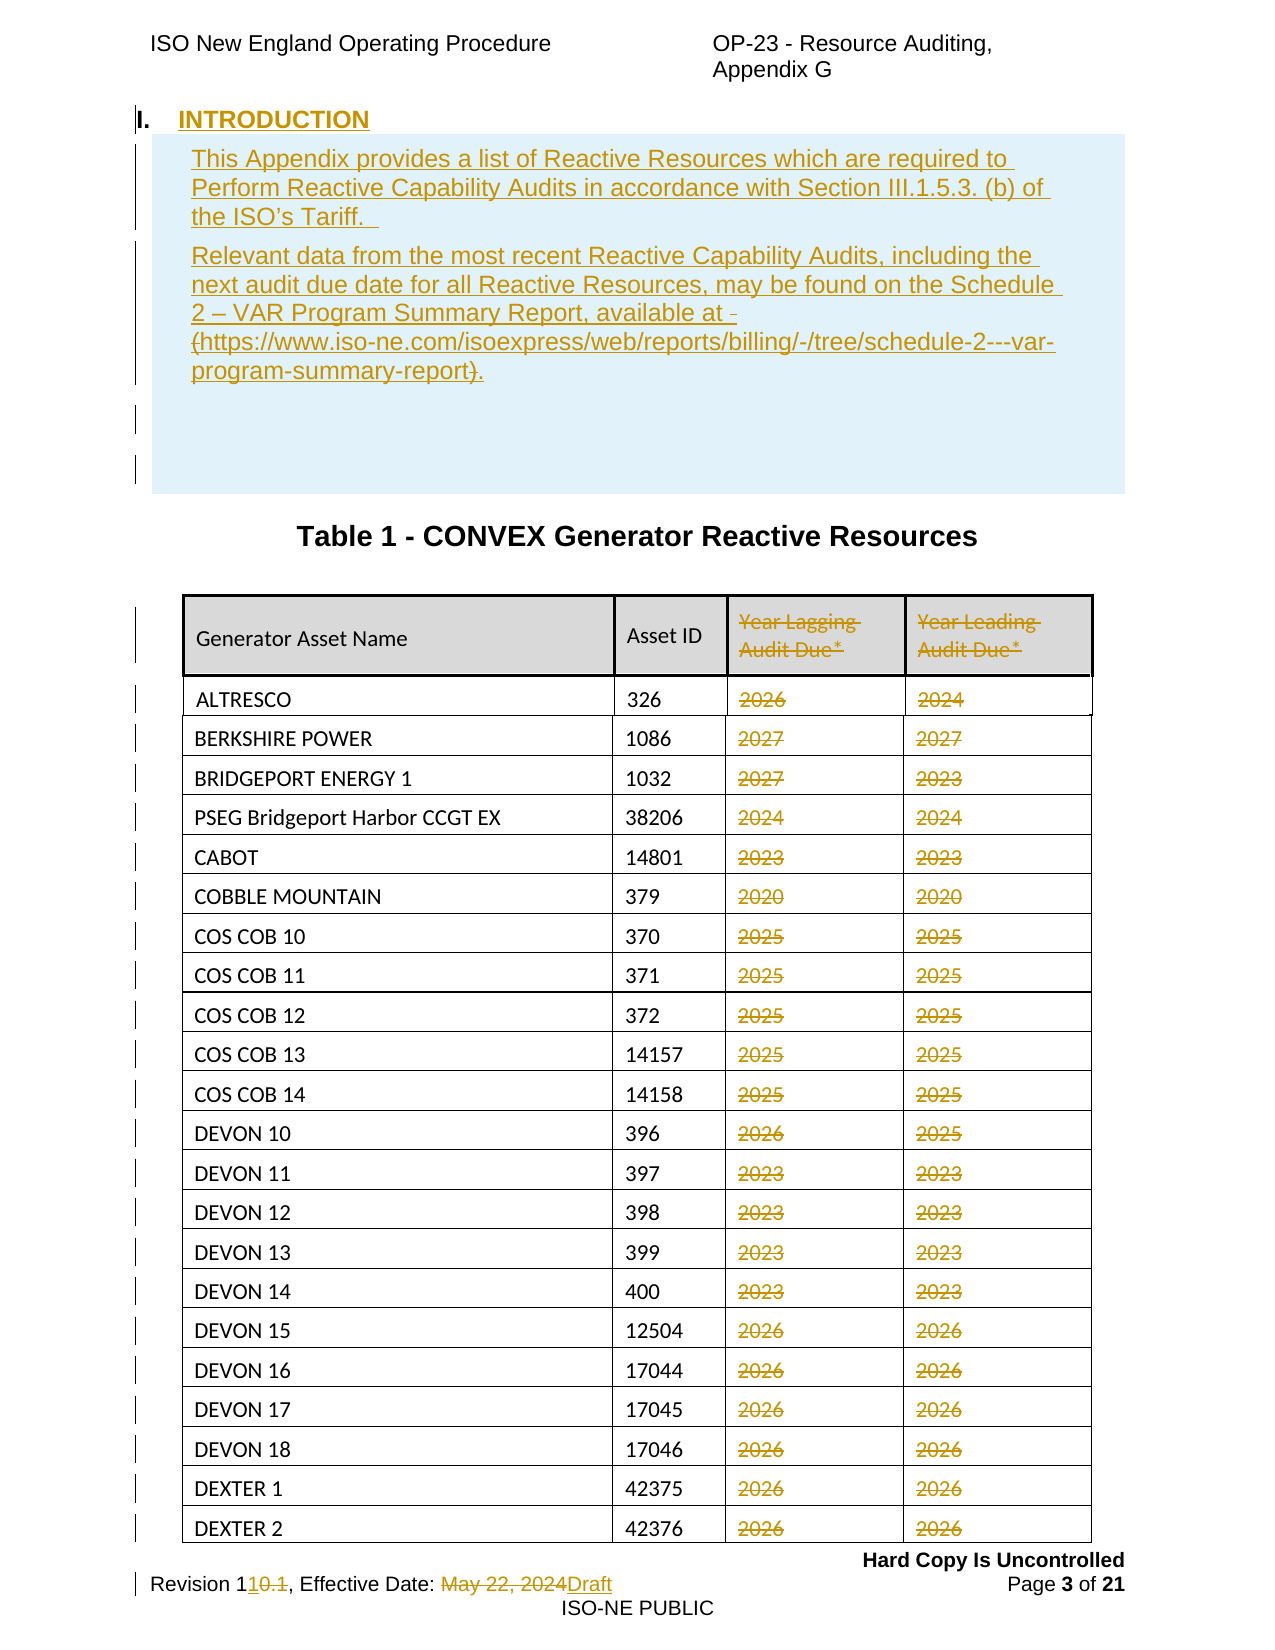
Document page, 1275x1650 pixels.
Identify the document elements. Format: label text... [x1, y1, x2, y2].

table_cell DEVON 16 [183, 1348, 612, 1386]
table_cell [726, 1032, 903, 1070]
table_cell [726, 1427, 903, 1465]
table_cell DEVON 13 [183, 1229, 612, 1268]
table_cell COS COB 11 [183, 953, 612, 991]
table_cell DEVON 10 [183, 1111, 612, 1149]
table_cell [904, 1071, 1091, 1110]
table_header [729, 597, 904, 673]
table_cell 14157 [613, 1032, 725, 1070]
subtitle Table 1 - CONVEX Generator Reactive Resources [150, 519, 1125, 553]
table_cell [726, 1269, 903, 1307]
table_cell COBBLE MOUNTAIN [183, 874, 612, 912]
table_cell 1032 [613, 756, 725, 794]
table_cell COS COB 14 [183, 1071, 612, 1110]
table_cell 400 [613, 1269, 725, 1307]
table_cell [904, 1150, 1091, 1189]
table_cell [904, 1427, 1091, 1465]
table_cell [904, 953, 1091, 991]
table_cell COS COB 13 [183, 1032, 612, 1070]
table_cell 14801 [613, 835, 725, 873]
table_header Generator Asset Name [185, 597, 613, 673]
table_cell COS COB 12 [183, 993, 612, 1031]
table_cell [904, 874, 1091, 912]
table_cell [726, 756, 903, 794]
table_cell DEVON 12 [183, 1190, 612, 1228]
table_cell [726, 1466, 903, 1504]
table_cell [904, 1190, 1091, 1228]
table_cell [726, 953, 903, 991]
table_cell 17045 [613, 1387, 725, 1426]
table_cell 14158 [613, 1071, 725, 1110]
table_cell 396 [613, 1111, 725, 1149]
table_cell [904, 993, 1091, 1031]
table_cell 399 [613, 1229, 725, 1268]
table_cell [726, 1387, 903, 1426]
table_cell 372 [613, 993, 725, 1031]
table_cell DEXTER 1 [183, 1466, 612, 1504]
table_cell [726, 1308, 903, 1347]
table_cell [904, 795, 1091, 833]
table_cell [904, 1308, 1091, 1347]
table_cell [726, 835, 903, 873]
table_cell [904, 1269, 1091, 1307]
table_cell [728, 677, 905, 715]
table_cell [726, 1150, 903, 1189]
table_cell 398 [613, 1190, 725, 1228]
table_header Asset ID [616, 597, 726, 673]
table_cell COS COB 10 [183, 914, 612, 952]
table_cell [904, 914, 1091, 952]
table_cell [726, 1071, 903, 1110]
table_cell 370 [613, 914, 725, 952]
table_cell [726, 1111, 903, 1149]
table_cell 42376 [613, 1506, 725, 1542]
table_cell CABOT [183, 835, 612, 873]
table_cell 371 [613, 953, 725, 991]
table_cell [726, 716, 903, 754]
table_cell [904, 1111, 1091, 1149]
table_cell 17046 [613, 1427, 725, 1465]
table_cell [726, 1190, 903, 1228]
table_cell DEVON 17 [183, 1387, 612, 1426]
table_cell 397 [613, 1150, 725, 1189]
table_cell [726, 993, 903, 1031]
table_cell [904, 1387, 1091, 1426]
table_cell [904, 1229, 1091, 1268]
table_cell 42375 [613, 1466, 725, 1504]
table_cell [906, 674, 1092, 715]
table_cell 17044 [613, 1348, 725, 1386]
table_cell 326 [615, 677, 727, 715]
table_cell DEVON 11 [183, 1150, 612, 1189]
table_cell [726, 1506, 903, 1542]
table_cell [904, 1466, 1091, 1504]
table_cell [904, 716, 1091, 754]
table_cell [726, 914, 903, 952]
table_cell 12504 [613, 1308, 725, 1347]
table_cell BRIDGEPORT ENERGY 1 [183, 756, 612, 794]
table_cell DEVON 15 [183, 1308, 612, 1347]
table_cell [904, 1032, 1091, 1070]
table_cell 1086 [613, 716, 725, 754]
table_cell [904, 1506, 1091, 1542]
table_cell [726, 795, 903, 833]
table_cell 379 [613, 874, 725, 912]
table_header [907, 597, 1091, 673]
table_cell [726, 874, 903, 912]
table_cell [904, 756, 1091, 794]
table_cell BERKSHIRE POWER [183, 716, 612, 754]
table_cell [904, 835, 1091, 873]
table_cell [904, 1348, 1091, 1386]
table_cell PSEG Bridgeport Harbor CCGT EX [183, 795, 612, 833]
table_cell ALTRESCO [184, 677, 614, 715]
table_cell [726, 1229, 903, 1268]
table_cell DEVON 18 [183, 1427, 612, 1465]
table_cell DEXTER 2 [183, 1506, 612, 1542]
table_cell [726, 1348, 903, 1386]
table_cell 38206 [613, 795, 725, 833]
table_cell DEVON 14 [183, 1269, 612, 1307]
